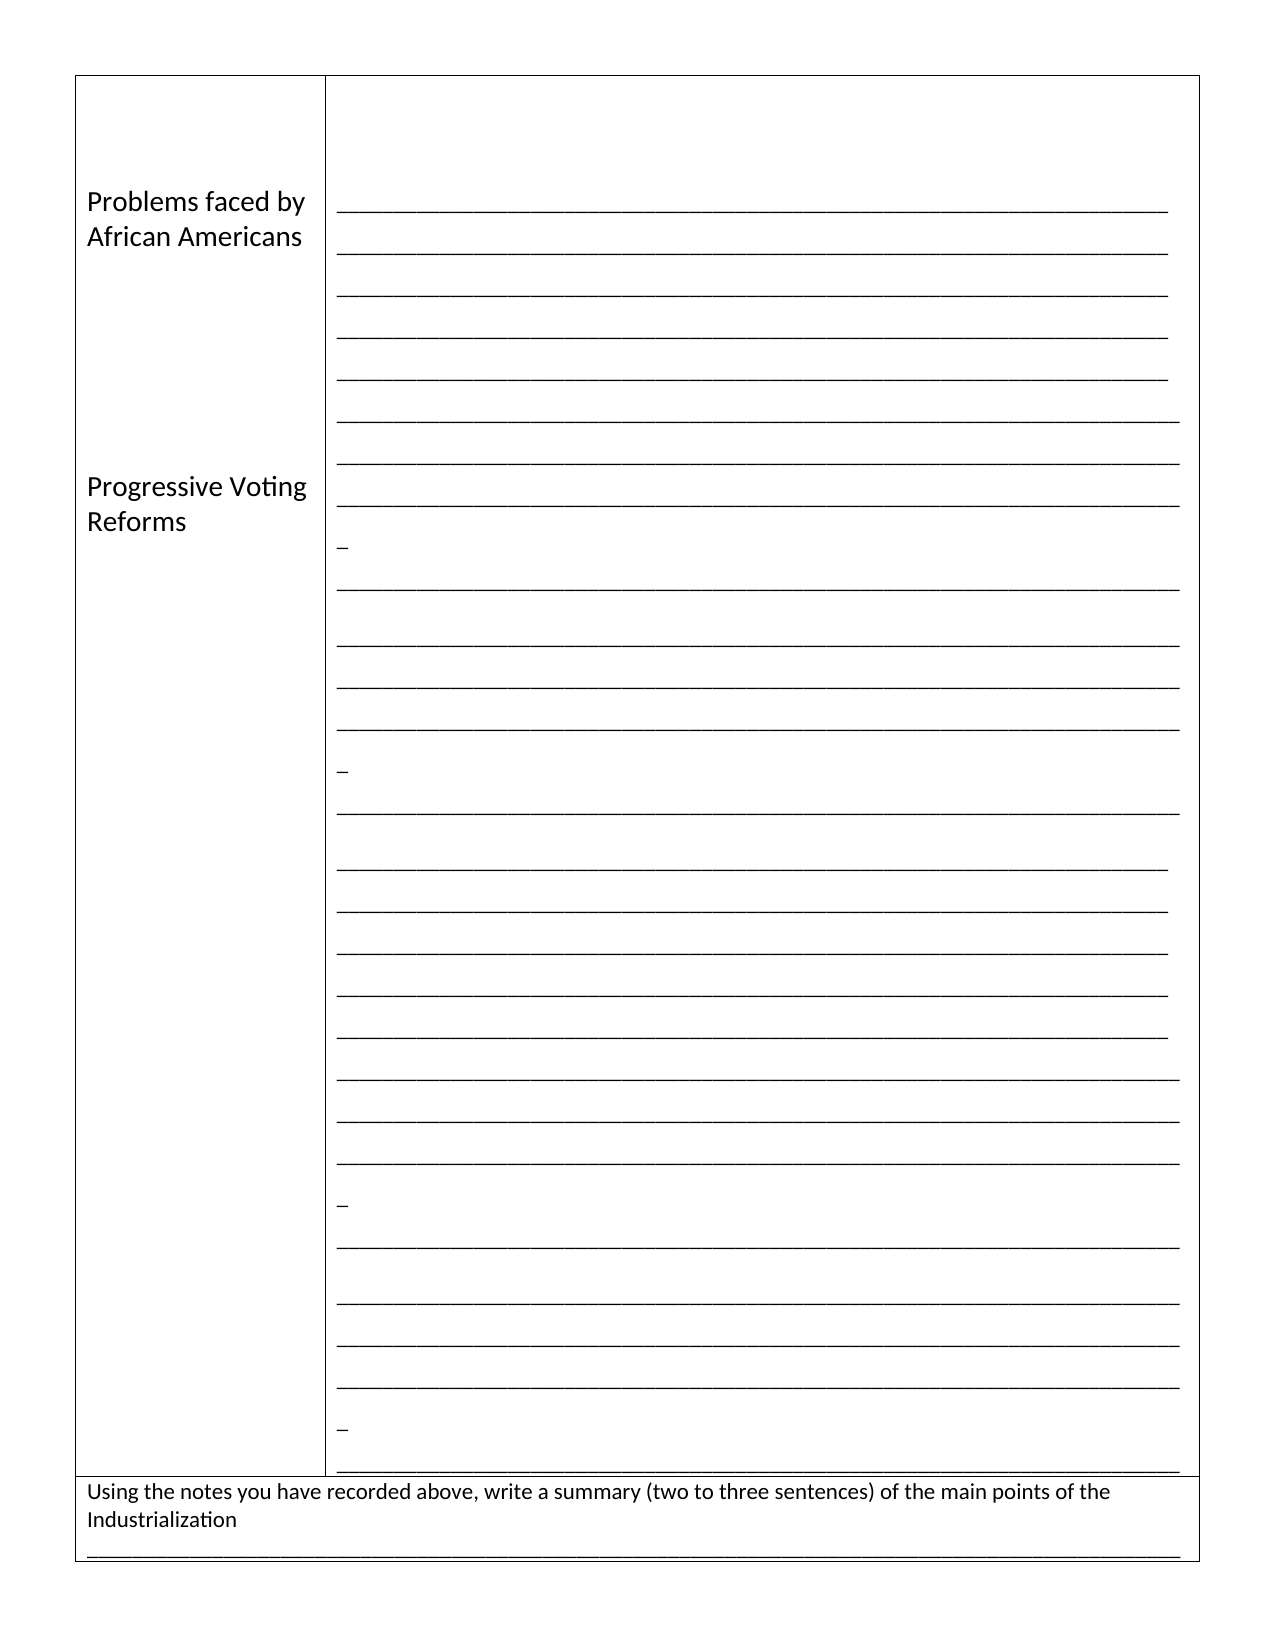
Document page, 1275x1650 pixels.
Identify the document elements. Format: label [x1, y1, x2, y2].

table_cell [326, 76, 1199, 1476]
table_cell [76, 76, 325, 1476]
table_cell [76, 1477, 1199, 1561]
